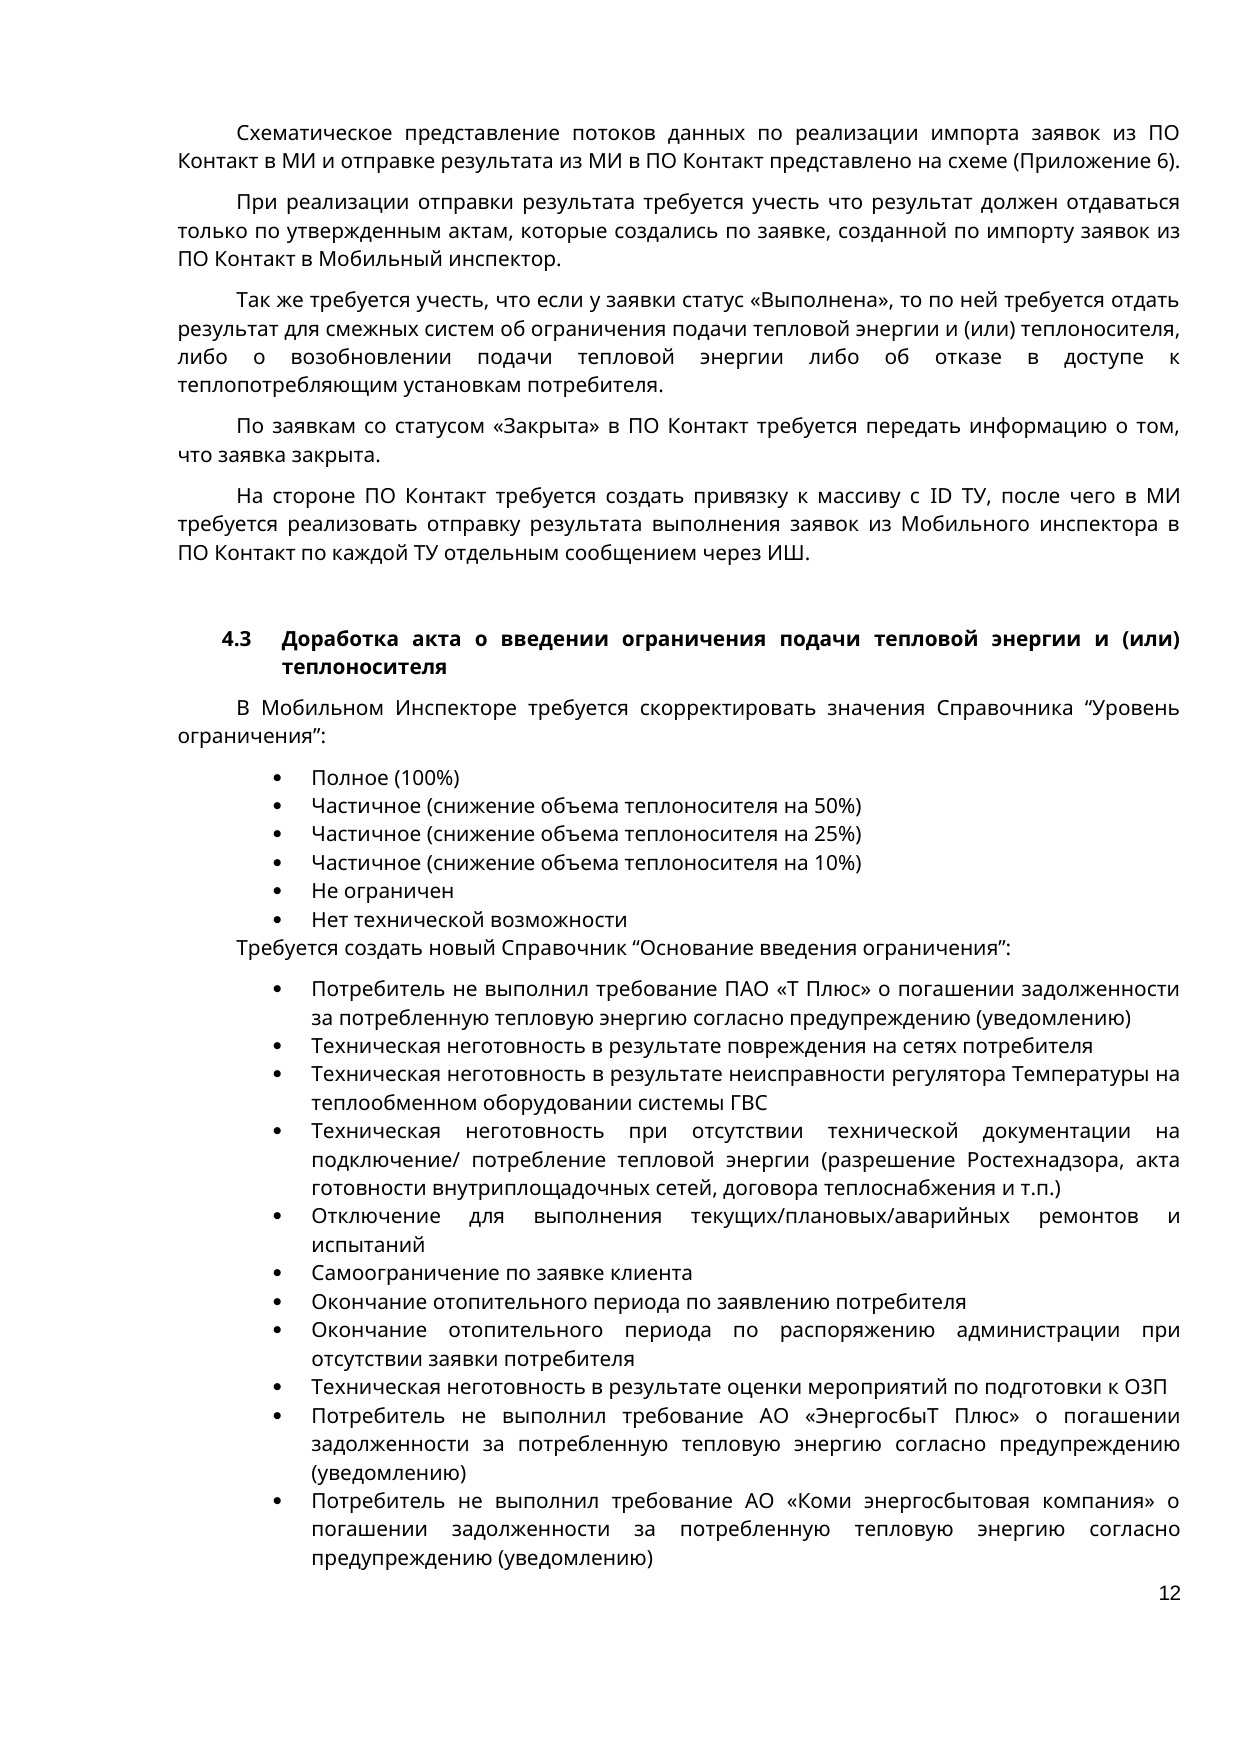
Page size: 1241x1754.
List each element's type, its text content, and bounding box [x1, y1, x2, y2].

text Так же требуется учесть, что если у заявки статус «Выполнена», то по ней требуется отдать результат для смежных систем об ограничения подачи тепловой энергии и (или) теплоносителя, либо о возобновлении подачи тепловой энергии либо об отказе в доступе к теплопотребляющим установкам потребителя. [177, 285, 1181, 399]
list Доработка акта о введении ограничения подачи тепловой энергии и (или) теплоносителя [222, 624, 1181, 681]
list Частичное (снижение объема теплоносителя на 50%) [274, 791, 1181, 819]
text Требуется создать новый Справочник “Основание введения ограничения”: [177, 933, 1181, 962]
list Нет технической возможности [274, 905, 1181, 933]
list Техническая неготовность в результате повреждения на сетях потребителя [274, 1031, 1181, 1059]
list Потребитель не выполнил требование АО «ЭнергосбыТ Плюс» о погашении задолженности за потребленную тепловую энергию согласно предупреждению (уведомлению) [274, 1401, 1181, 1486]
text При реализации отправки результата требуется учесть что результат должен отдаваться только по утвержденным актам, которые создались по заявке, созданной по импорту заявок из ПО Контакт в Мобильный инспектор. [177, 187, 1181, 273]
text На стороне ПО Контакт требуется создать привязку к массиву с ID ТУ, после чего в МИ требуется реализовать отправку результата выполнения заявок из Мобильного инспектора в ПО Контакт по каждой ТУ отдельным сообщением через ИШ. [177, 481, 1181, 566]
list Не ограничен [274, 876, 1181, 905]
list Самоограничение по заявке клиента [274, 1258, 1181, 1287]
list Потребитель не выполнил требование АО «Коми энергосбытовая компания» о погашении задолженности за потребленную тепловую энергию согласно предупреждению (уведомлению) [274, 1486, 1181, 1571]
list Окончание отопительного периода по заявлению потребителя [274, 1287, 1181, 1315]
list Частичное (снижение объема теплоносителя на 10%) [274, 848, 1181, 876]
list Частичное (снижение объема теплоносителя на 25%) [274, 819, 1181, 848]
list Техническая неготовность в результате оценки мероприятий по подготовки к ОЗП [274, 1372, 1181, 1401]
list Техническая неготовность при отсутствии технической документации на подключение/ потребление тепловой энергии (разрешение Ростехнадзора, акта готовности внутриплощадочных сетей, договора теплоснабжения и т.п.) [274, 1116, 1181, 1202]
list Окончание отопительного периода по распоряжению администрации при отсутствии заявки потребителя [274, 1315, 1181, 1372]
text Схематическое представление потоков данных по реализации импорта заявок из ПО Контакт в МИ и отправке результата из МИ в ПО Контакт представлено на схеме (Приложение 6). [177, 118, 1181, 175]
text В Мобильном Инспекторе требуется скорректировать значения Справочника “Уровень ограничения”: [177, 693, 1181, 750]
list Техническая неготовность в результате неисправности регулятора Температуры на теплообменном оборудовании системы ГВС [274, 1059, 1181, 1116]
list Полное (100%) [274, 763, 1181, 791]
list Отключение для выполнения текущих/плановых/аварийных ремонтов и испытаний [274, 1202, 1181, 1258]
list Потребитель не выполнил требование ПАО «Т Плюс» о погашении задолженности за потребленную тепловую энергию согласно предупреждению (уведомлению) [274, 974, 1181, 1031]
text По заявкам со статусом «Закрыта» в ПО Контакт требуется передать информацию о том, что заявка закрыта. [177, 412, 1181, 468]
